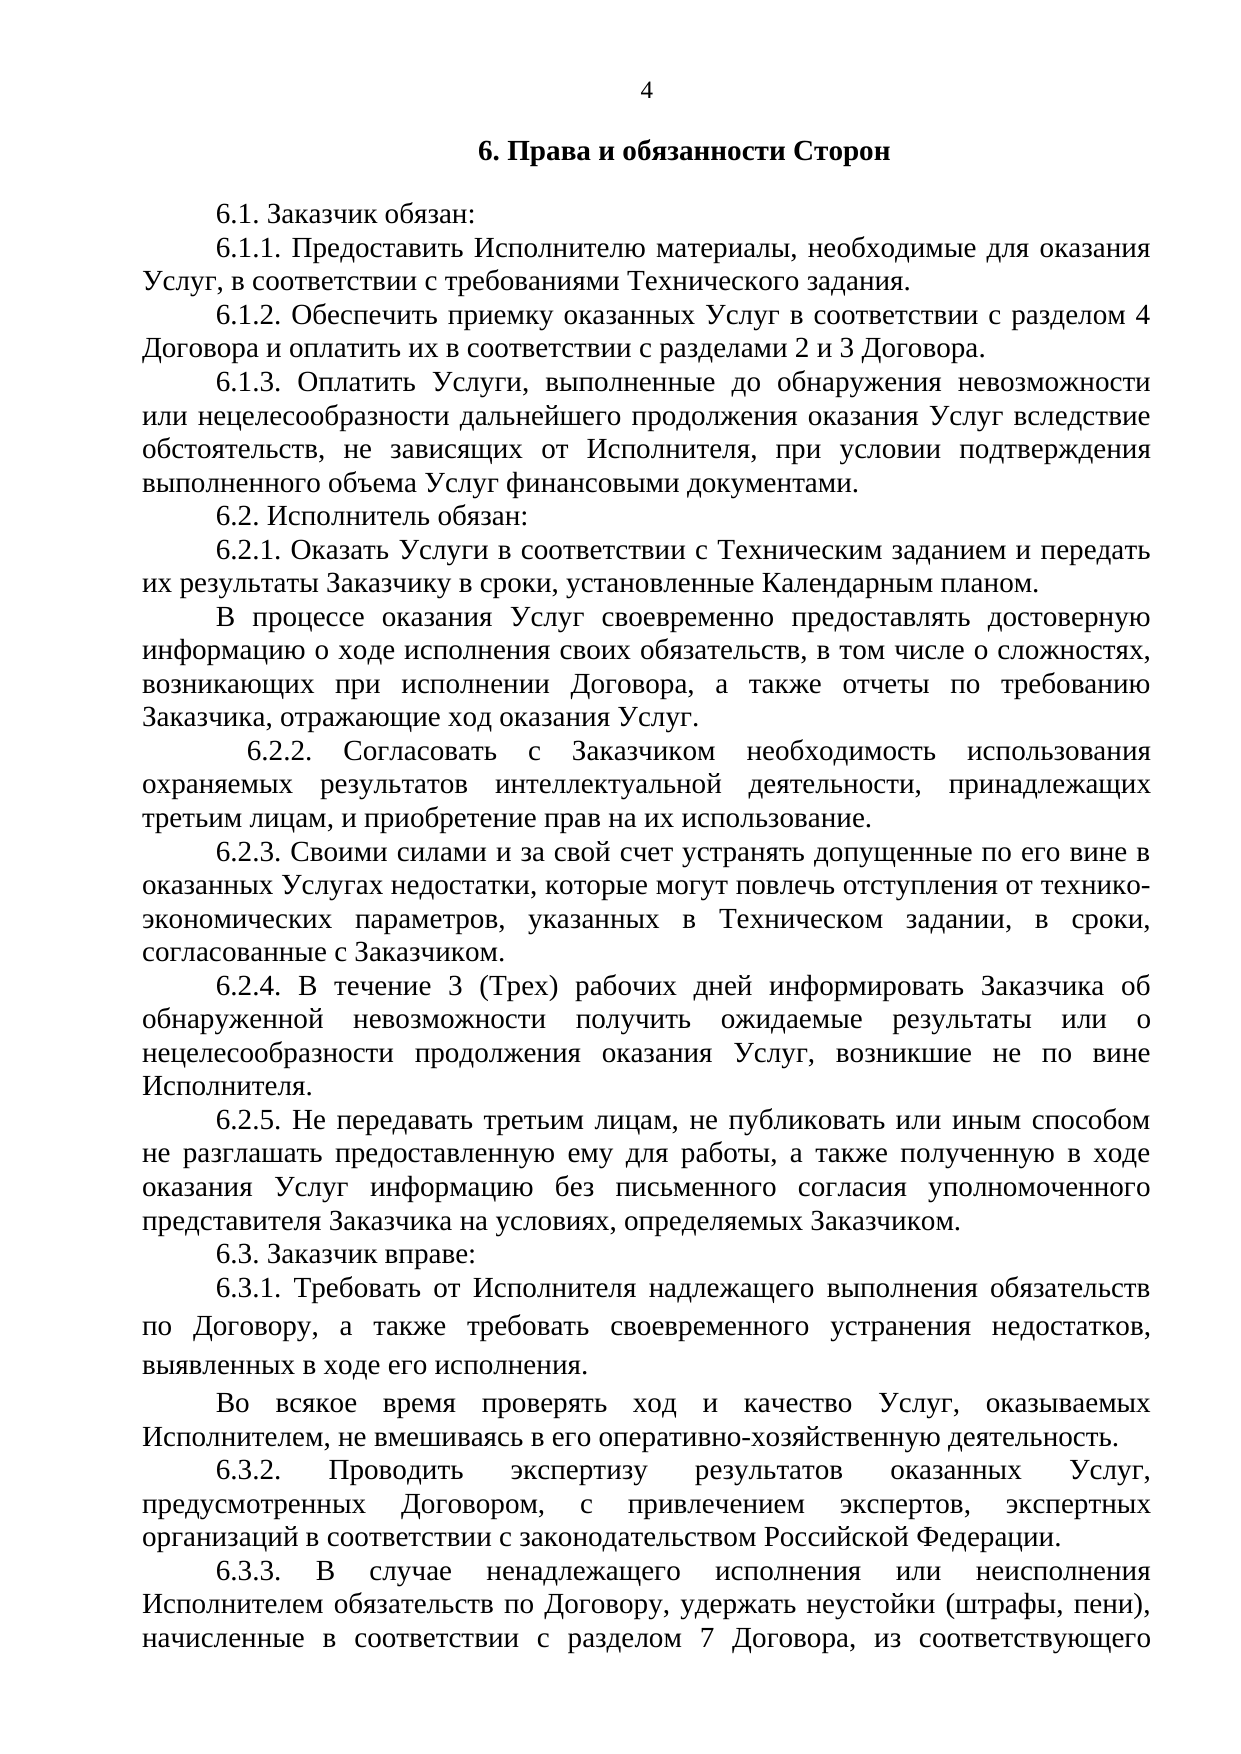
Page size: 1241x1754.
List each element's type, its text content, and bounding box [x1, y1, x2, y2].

text 6.2.5. Не передавать третьим лицам, не публиковать или иным способом не разглашать предоставленную ему для работы, а также полученную в ходе оказания Услуг информацию без письменного согласия уполномоченного представителя Заказчика на условиях, определяемых Заказчиком. [142, 1102, 1152, 1236]
text 6.2.3. Своими силами и за свой счет устранять допущенные по его вине в оказанных Услугах недостатки, которые могут повлечь отступления от технико-экономических параметров, указанных в Техническом задании, в сроки, согласованные с Заказчиком. [142, 834, 1152, 968]
text 6.1.3. Оплатить Услуги, выполненные до обнаружения невозможности или нецелесообразности дальнейшего продолжения оказания Услуг вследствие обстоятельств, не зависящих от Исполнителя, при условии подтверждения выполненного объема Услуг финансовыми документами. [142, 364, 1152, 498]
text 6.1. Заказчик обязан: [142, 196, 1152, 230]
text 6.2.2. Согласовать с Заказчиком необходимость использования охраняемых результатов интеллектуальной деятельности, принадлежащих третьим лицам, и приобретение прав на их использование. [142, 733, 1152, 834]
text 6.2. Исполнитель обязан: [142, 498, 1152, 532]
text 6.3. Заказчик вправе: [142, 1236, 1152, 1270]
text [142, 1553, 1152, 1654]
text В процессе оказания Услуг своевременно предоставлять достоверную информацию о ходе исполнения своих обязательств, в том числе о сложностях, возникающих при исполнении Договора, а также отчеты по требованию Заказчика, отражающие ход оказания Услуг. [142, 599, 1152, 733]
text 6.2.4. В течение 3 (Трех) рабочих дней информировать Заказчика об обнаруженной невозможности получить ожидаемые результаты или о нецелесообразности продолжения оказания Услуг, возникшие не по вине Исполнителя. [142, 968, 1152, 1102]
text 6.1.1. Предоставить Исполнителю материалы, необходимые для оказания Услуг, в соответствии с требованиями Технического задания. [142, 230, 1152, 297]
text 6.2.1. Оказать Услуги в соответствии с Техническим заданием и передать их результаты Заказчику в сроки, установленные Календарным планом. [142, 532, 1152, 599]
text 6.3.2. Проводить экспертизу результатов оказанных Услуг, предусмотренных Договором, с привлечением экспертов, экспертных организаций в соответствии с законодательством Российской Федерации. [142, 1452, 1152, 1553]
text 6.1.2. Обеспечить приемку оказанных Услуг в соответствии с разделом 4 Договора и оплатить их в соответствии с разделами 2 и 3 Договора. [142, 297, 1152, 364]
text 6. Права и обязанности Сторон [142, 133, 1152, 166]
text 6.3.1. Требовать от Исполнителя надлежащего выполнения обязательств по Договору, а также требовать своевременного устранения недостатков, выявленных в ходе его исполнения. [142, 1270, 1152, 1380]
text Во всякое время проверять ход и качество Услуг, оказываемых Исполнителем, не вмешиваясь в его оперативно-хозяйственную деятельность. [142, 1385, 1152, 1452]
